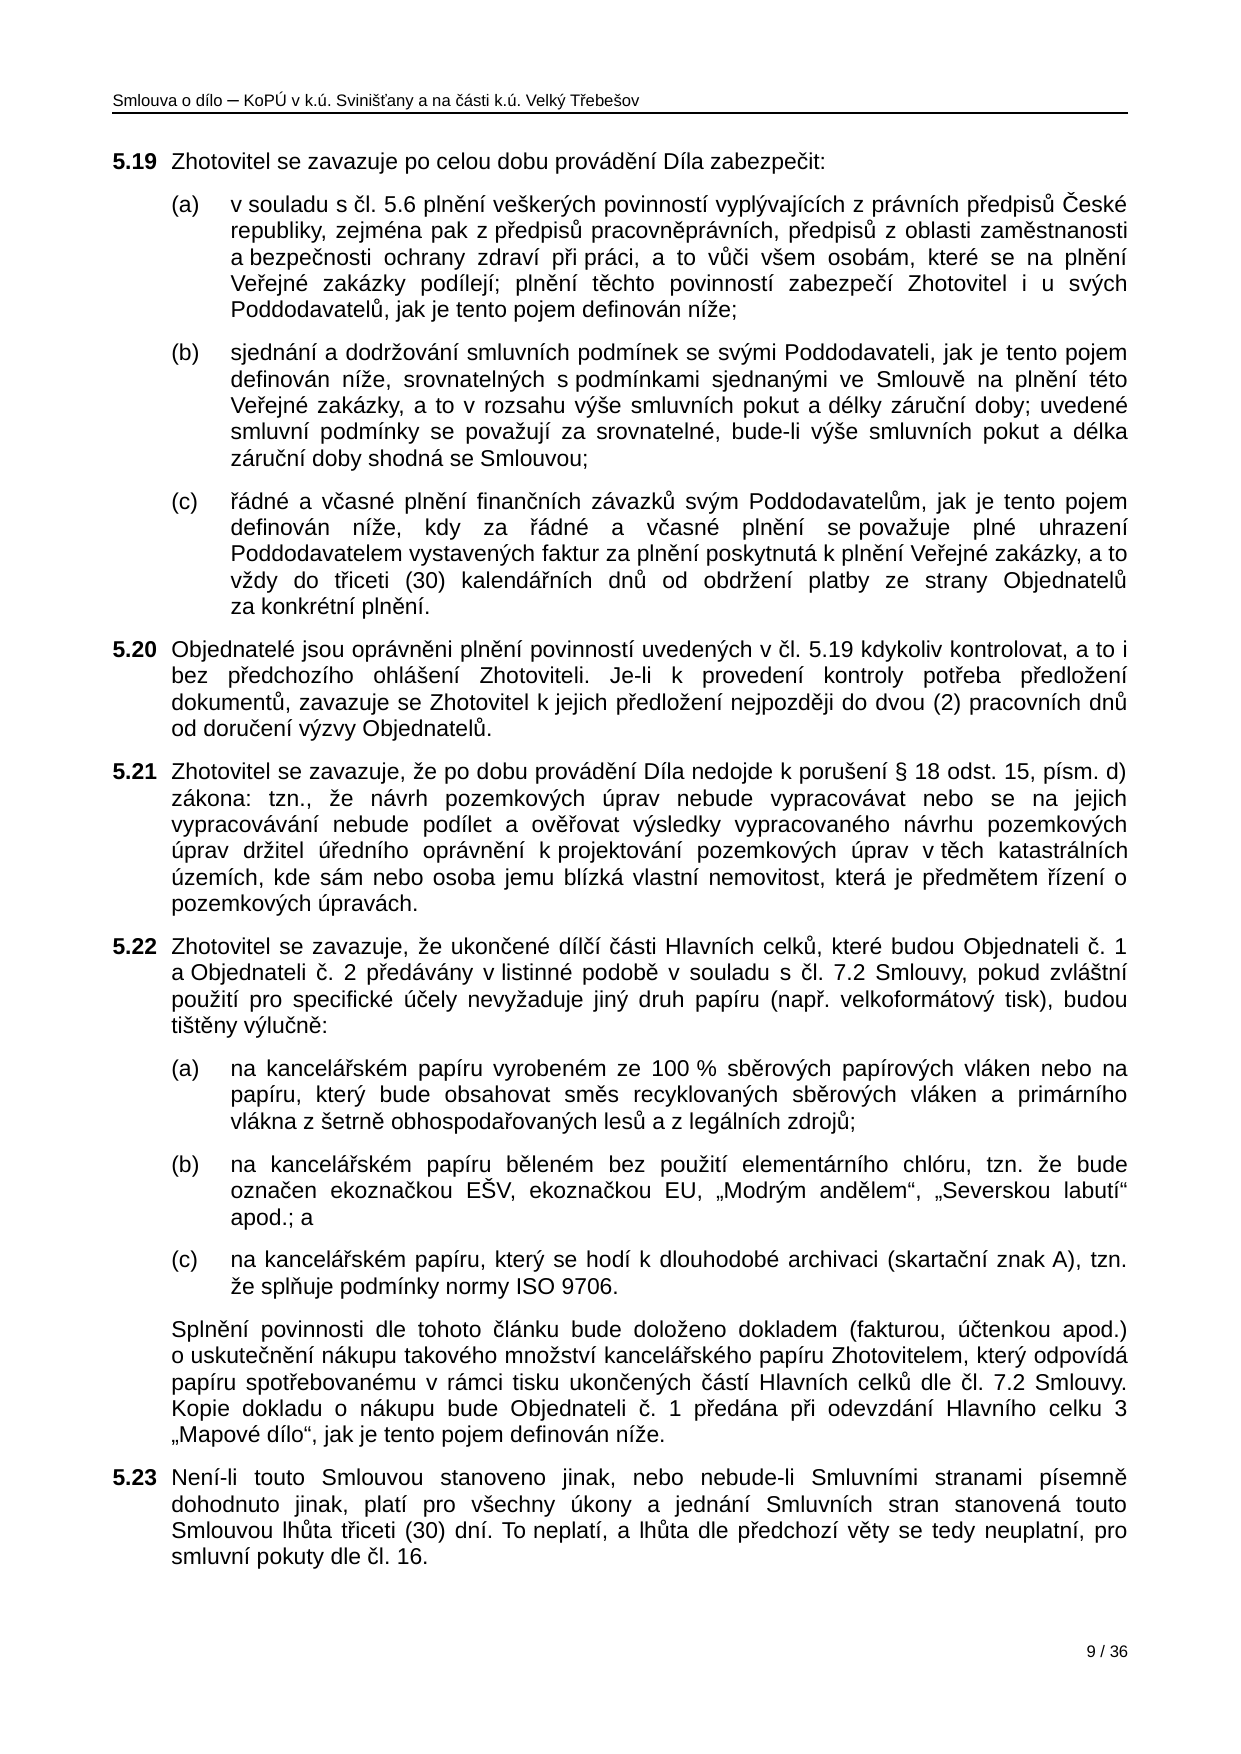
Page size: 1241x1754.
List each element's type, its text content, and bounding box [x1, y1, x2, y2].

list na kancelářském papíru, který se hodí k dlouhodobé archivaci (skartační znak A), tzn. že splňuje podmínky normy ISO 9706. [171, 1246, 1128, 1299]
list na kancelářském papíru vyrobeném ze 100 % sběrových papírových vláken nebo na papíru, který bude obsahovat směs recyklovaných sběrových vláken a primárního vlákna z šetrně obhospodařovaných lesů a z legálních zdrojů; [171, 1055, 1128, 1134]
list řádné a včasné plnění finančních závazků svým Poddodavatelům, jak je tento pojem definován níže, kdy za řádné a včasné plnění se považuje plné uhrazení Poddodavatelem vystavených faktur za plnění poskytnutá k plnění Veřejné zakázky, a to vždy do třiceti (30) kalendářních dnů od obdržení platby ze strany Objednatelů za konkrétní plnění. [171, 488, 1128, 619]
list Splnění povinnosti dle tohoto článku bude doloženo dokladem (fakturou, účtenkou apod.) o uskutečnění nákupu takového množství kancelářského papíru Zhotovitelem, který odpovídá papíru spotřebovanému v rámci tisku ukončených částí Hlavních celků dle čl. 7.2 Smlouvy. Kopie dokladu o nákupu bude Objednateli č. 1 předána při odevzdání Hlavního celku 3 „Mapové dílo“, jak je tento pojem definován níže. [171, 1316, 1128, 1448]
text Zhotovitel se zavazuje po celou dobu provádění Díla zabezpečit: [112, 148, 1128, 174]
text Objednatelé jsou oprávněni plnění povinností uvedených v čl. 5.19 kdykoliv kontrolovat, a to i bez předchozího ohlášení Zhotoviteli. Je-li k provedení kontroly potřeba předložení dokumentů, zavazuje se Zhotovitel k jejich předložení nejpozději do dvou (2) pracovních dnů od doručení výzvy Objednatelů. [112, 636, 1128, 741]
text Zhotovitel se zavazuje, že ukončené dílčí části Hlavních celků, které budou Objednateli č. 1 a Objednateli č. 2 předávány v listinné podobě v souladu s čl. 7.2 Smlouvy, pokud zvláštní použití pro specifické účely nevyžaduje jiný druh papíru (např. velkoformátový tisk), budou tištěny výlučně: [112, 933, 1128, 1038]
text Není-li touto Smlouvou stanoveno jinak, nebo nebude-li Smluvními stranami písemně dohodnuto jinak, platí pro všechny úkony a jednání Smluvních stran stanovená touto Smlouvou lhůta třiceti (30) dní. To neplatí, a lhůta dle předchozí věty se tedy neuplatní, pro smluvní pokuty dle čl. 16. [112, 1464, 1128, 1570]
list na kancelářském papíru běleném bez použití elementárního chlóru, tzn. že bude označen ekoznačkou EŠV, ekoznačkou EU, „Modrým andělem“, „Severskou labutí“ apod.; a [171, 1151, 1128, 1230]
list sjednání a dodržování smluvních podmínek se svými Poddodavateli, jak je tento pojem definován níže, srovnatelných s podmínkami sjednanými ve Smlouvě na plnění této Veřejné zakázky, a to v rozsahu výše smluvních pokut a délky záruční doby; uvedené smluvní podmínky se považují za srovnatelné, bude-li výše smluvních pokut a délka záruční doby shodná se Smlouvou; [171, 339, 1128, 471]
list v souladu s čl. 5.6 plnění veškerých povinností vyplývajících z právních předpisů České republiky, zejména pak z předpisů pracovněprávních, předpisů z oblasti zaměstnanosti a bezpečnosti ochrany zdraví při práci, a to vůči všem osobám, které se na plnění Veřejné zakázky podílejí; plnění těchto povinností zabezpečí Zhotovitel i u svých Poddodavatelů, jak je tento pojem definován níže; [171, 191, 1128, 322]
text Zhotovitel se zavazuje, že po dobu provádění Díla nedojde k porušení § 18 odst. 15, písm. d) zákona: tzn., že návrh pozemkových úprav nebude vypracovávat nebo se na jejich vypracovávání nebude podílet a ověřovat výsledky vypracovaného návrhu pozemkových úprav držitel úředního oprávnění k projektování pozemkových úprav v těch katastrálních územích, kde sám nebo osoba jemu blízká vlastní nemovitost, která je předmětem řízení o pozemkových úpravách. [112, 758, 1128, 916]
